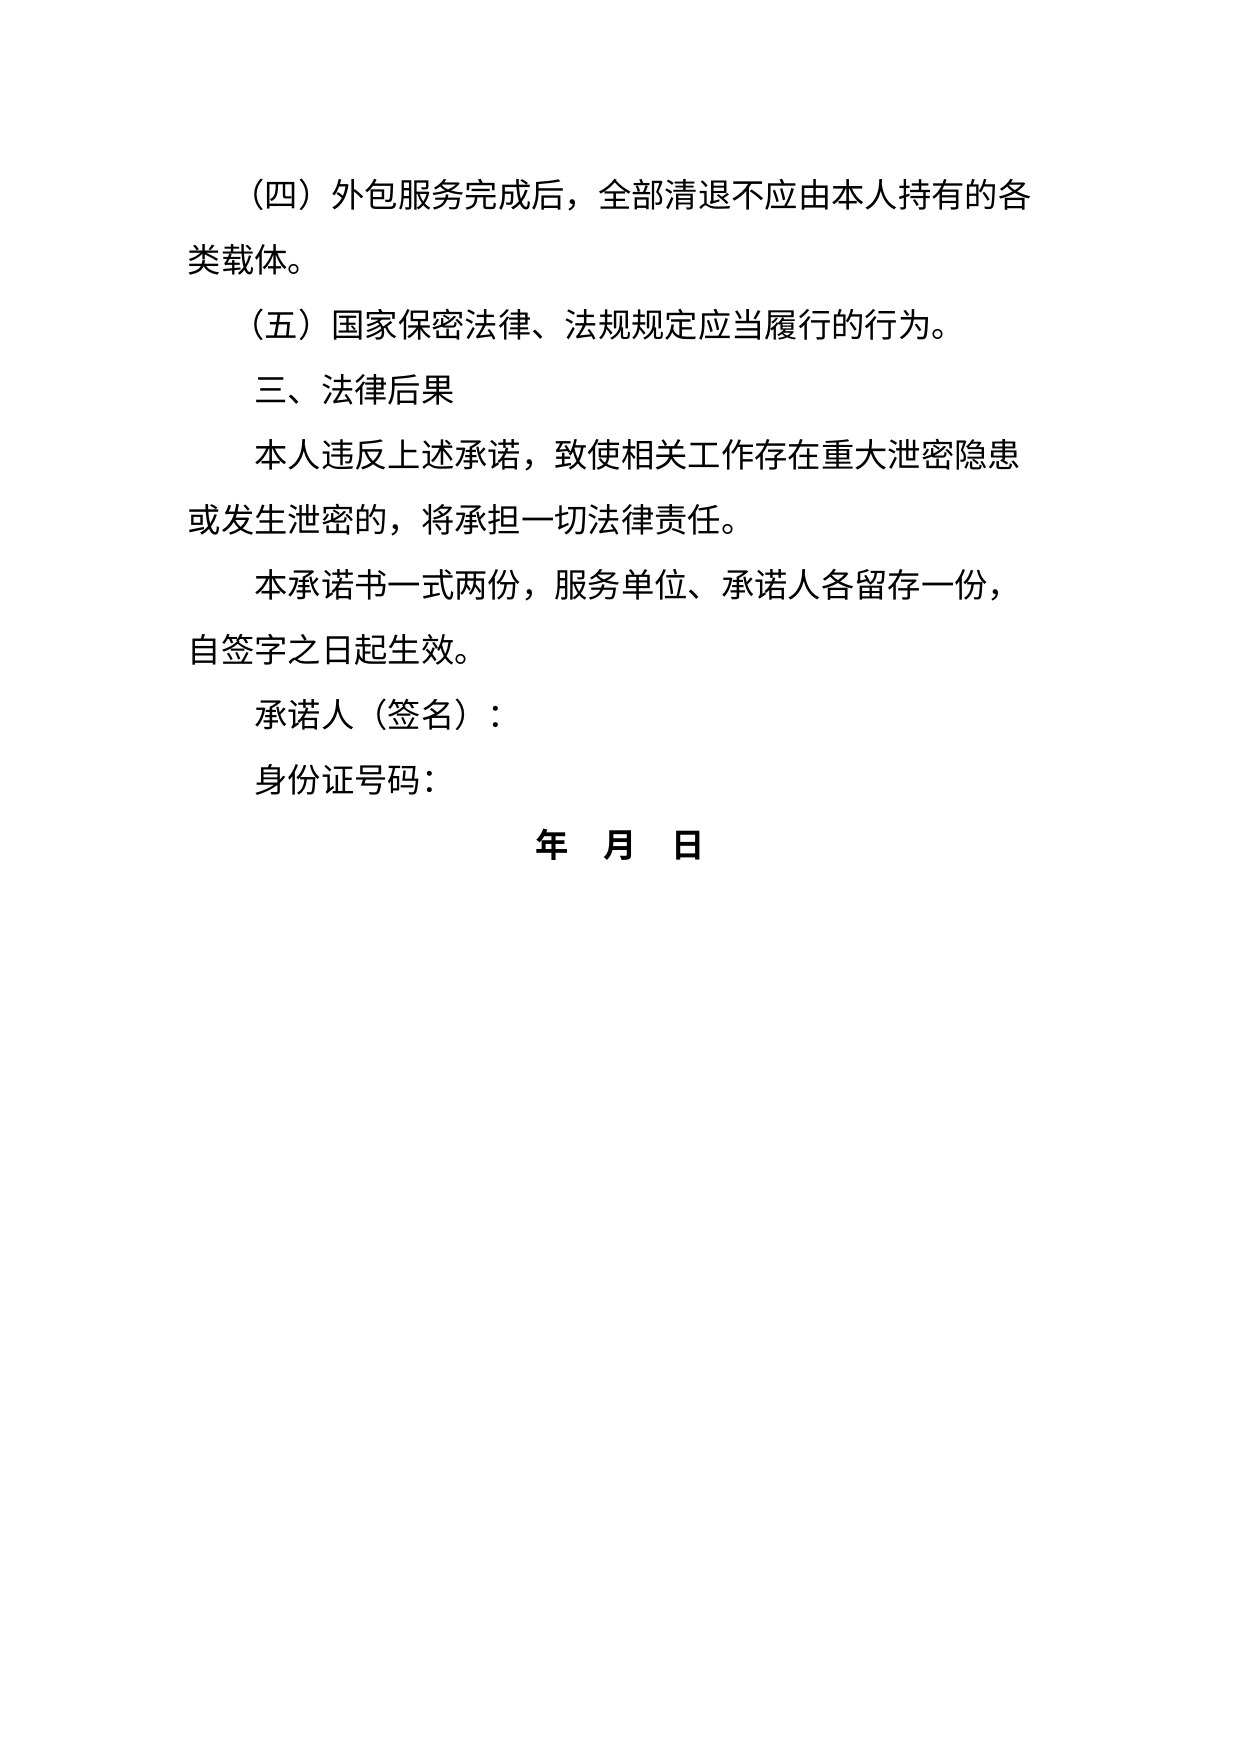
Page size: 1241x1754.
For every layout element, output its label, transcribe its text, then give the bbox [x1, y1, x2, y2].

text 三、法律后果 [187, 357, 1053, 422]
text 年 月 日 [187, 812, 1053, 877]
text 本承诺书一式两份，服务单位、承诺人各留存一份，自签字之日起生效。 [187, 552, 1053, 682]
text 本人违反上述承诺，致使相关工作存在重大泄密隐患或发生泄密的，将承担一切法律责任。 [187, 422, 1053, 552]
text （四）外包服务完成后，全部清退不应由本人持有的各类载体。 [187, 162, 1053, 292]
text 承诺人（签名）： [187, 682, 1053, 747]
text 身份证号码： [187, 747, 1053, 812]
text （五）国家保密法律、法规规定应当履行的行为。 [187, 292, 1053, 357]
